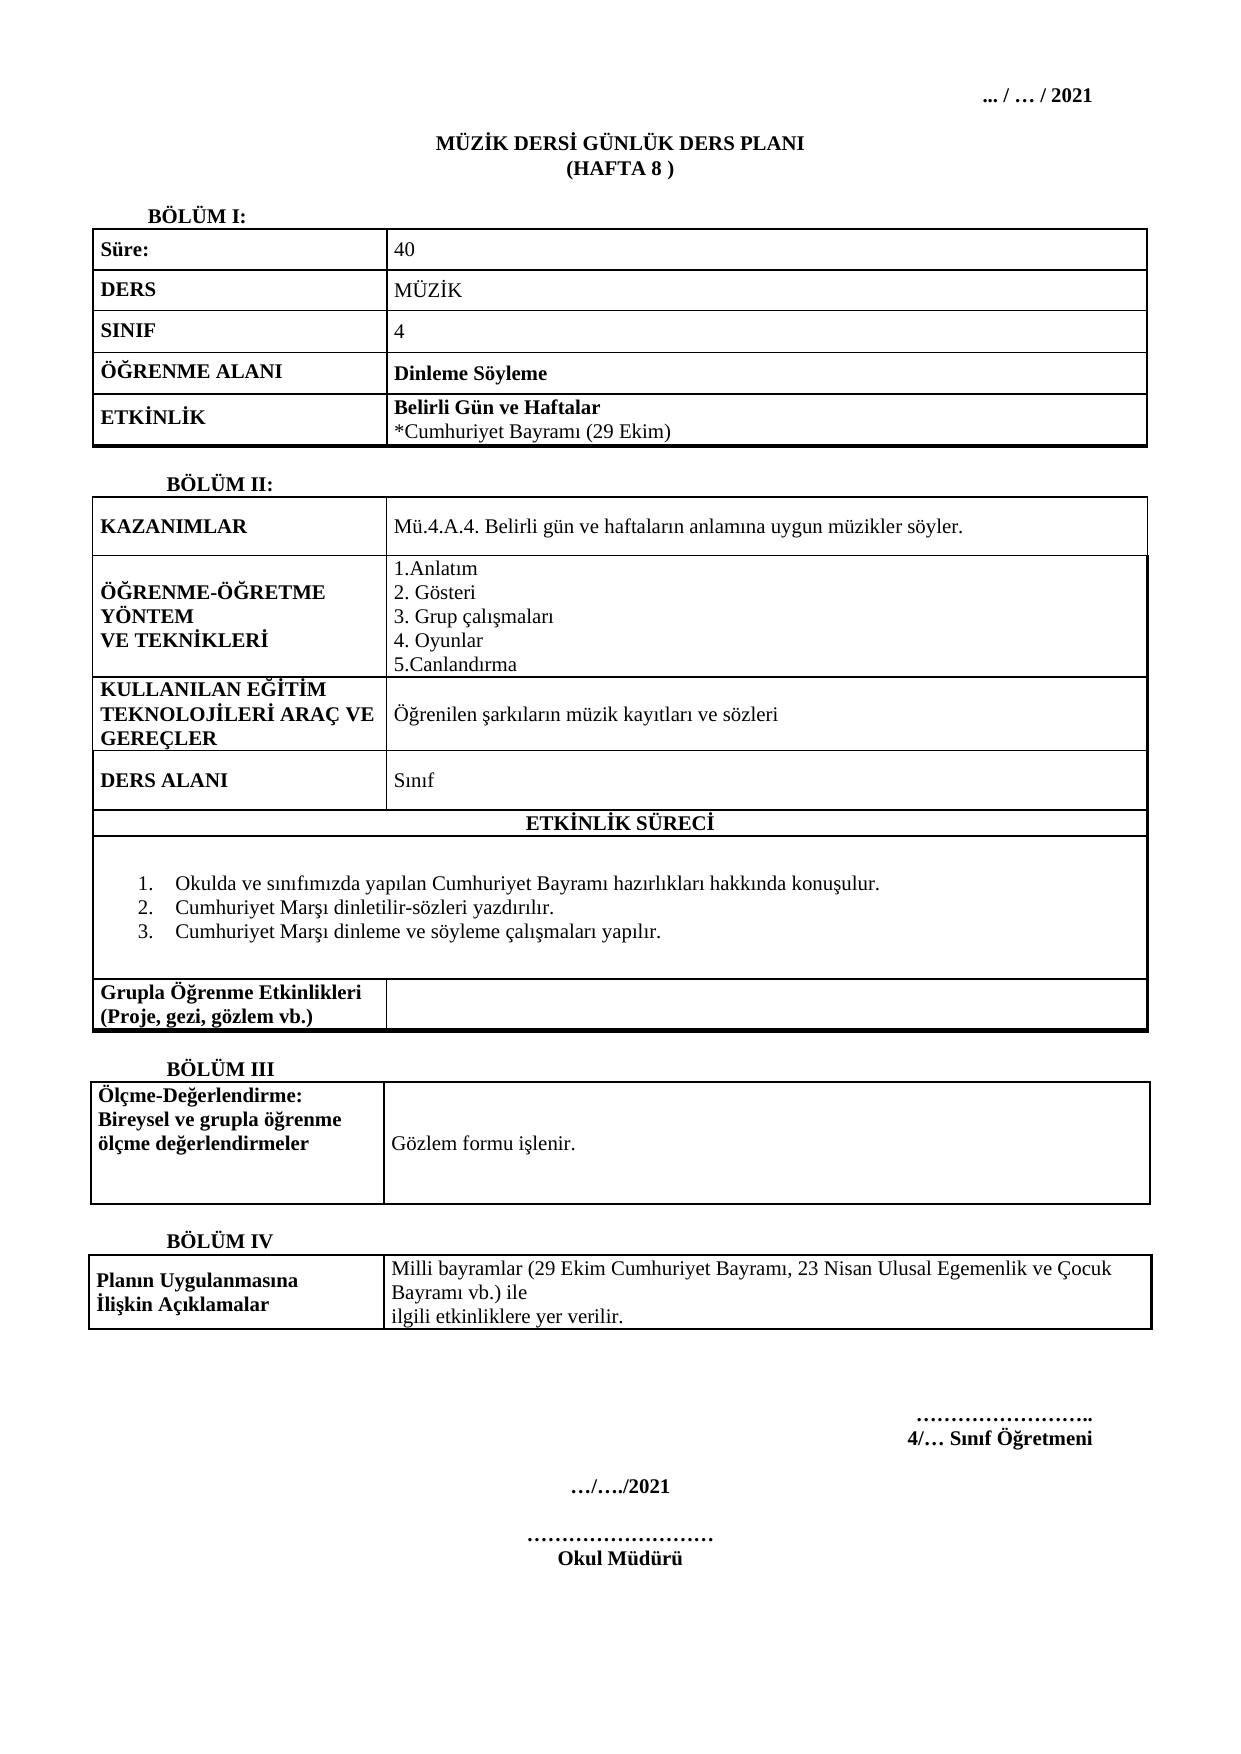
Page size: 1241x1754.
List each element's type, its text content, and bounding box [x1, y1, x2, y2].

text ……………………… [148, 1522, 1093, 1546]
text Okul Müdürü [148, 1546, 1093, 1570]
table_cell ÖĞRENME-ÖĞRETME YÖNTEM VE TEKNİKLERİ [93, 556, 386, 676]
text BÖLÜM II: [148, 472, 1093, 496]
table_cell ÖĞRENME ALANI [94, 353, 386, 393]
table_cell Dinleme Söyleme [388, 353, 1146, 393]
text …/…./2021 [148, 1474, 1093, 1498]
table_cell DERS ALANI [94, 751, 386, 809]
table_cell Sınıf [387, 751, 1146, 809]
text (HAFTA 8 ) [148, 155, 1093, 179]
table_header Milli bayramlar (29 Ekim Cumhuriyet Bayramı, 23 Nisan Ulusal Egemenlik ve Çocuk Bayramı vb.) ile ilgili etkinliklere yer verilir. [385, 1256, 1150, 1328]
table_cell Grupla Öğrenme Etkinlikleri (Proje, gezi, gözlem vb.) [94, 980, 386, 1028]
table_header Planın Uygulanmasına İlişkin Açıklamalar [90, 1256, 383, 1328]
text 4/… Sınıf Öğretmeni [148, 1426, 1093, 1450]
table_cell ETKİNLİK [94, 395, 386, 444]
text MÜZİK DERSİ GÜNLÜK DERS PLANI [148, 131, 1093, 155]
table_header Gözlem formu işlenir. [385, 1083, 1149, 1203]
table_cell Okulda ve sınıfımızda yapılan Cumhuriyet Bayramı hazırlıkları hakkında konuşulur. Cumhuriyet Marşı dinletilir-sözleri yazdırılır. Cumhuriyet Marşı dinleme ve söyleme çalışmaları yapılır. [94, 837, 1146, 978]
text ... / … / 2021 [148, 83, 1093, 107]
subtitle BÖLÜM IV [148, 1229, 1093, 1253]
table_header Ölçme-Değerlendirme: Bireysel ve grupla öğrenme ölçme değerlendirmeler [92, 1083, 383, 1203]
table_cell SINIF [94, 311, 386, 352]
table_cell DERS [94, 271, 386, 310]
table_cell Belirli Gün ve Haftalar *Cumhuriyet Bayramı (29 Ekim) [388, 395, 1146, 444]
table_header 40 [388, 230, 1146, 269]
text …………………….. [148, 1402, 1093, 1426]
table_header KAZANIMLAR [93, 498, 386, 555]
table_header Süre: [94, 230, 386, 269]
table_cell 1.Anlatım 2. Gösteri 3. Grup çalışmaları 4. Oyunlar 5.Canlandırma [387, 556, 1146, 676]
table_cell ETKİNLİK SÜRECİ [94, 811, 1146, 835]
table_cell KULLANILAN EĞİTİM TEKNOLOJİLERİ ARAÇ VE GEREÇLER [93, 678, 386, 749]
text BÖLÜM I: [148, 203, 1093, 228]
table_cell [387, 980, 1146, 1028]
table_cell MÜZİK [388, 271, 1146, 310]
table_cell 4 [388, 311, 1146, 352]
subtitle BÖLÜM III [148, 1057, 1093, 1081]
table_cell Öğrenilen şarkıların müzik kayıtları ve sözleri [387, 678, 1146, 749]
table_header Mü.4.A.4. Belirli gün ve haftaların anlamına uygun müzikler söyler. [387, 498, 1147, 555]
